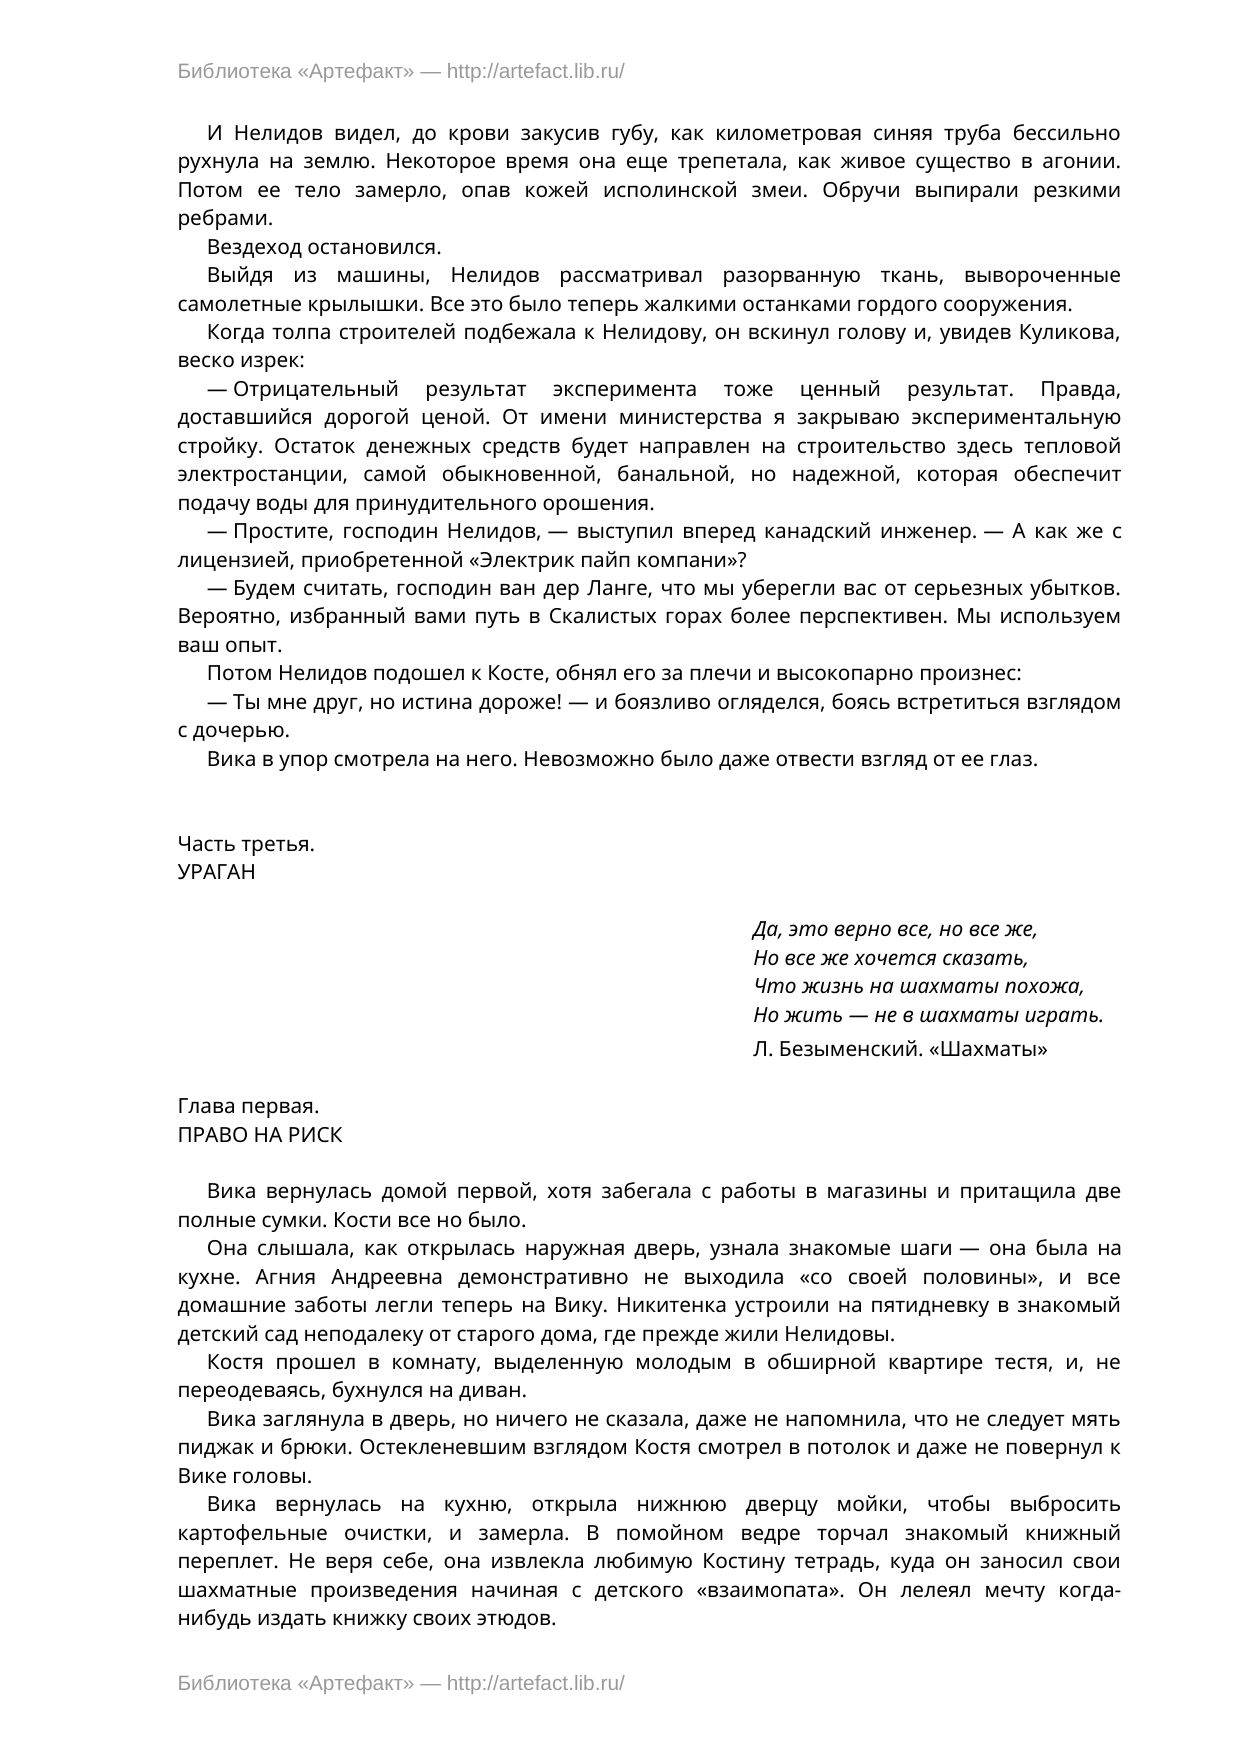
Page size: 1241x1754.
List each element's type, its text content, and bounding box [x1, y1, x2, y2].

subtitle Часть третья. [177, 829, 1122, 857]
text Вика в упор смотрела на него. Невозможно было даже отвести взгляд от ее глаз. [177, 744, 1122, 772]
text Да, это верно все, но все же, [753, 914, 1122, 943]
text Вика заглянула в дверь, но ничего не сказала, даже не напомнила, что не следует мять пиджак и брюки. Остекленевшим взглядом Костя смотрел в потолок и даже не повернул к Вике головы. [177, 1404, 1122, 1489]
text Л. Безыменский. «Шахматы» [753, 1034, 1122, 1063]
text Когда толпа строителей подбежала к Нелидову, он вскинул голову и, увидев Куликова, веско изрек: [177, 317, 1122, 374]
text И Нелидов видел, до крови закусив губу, как километровая синяя труба бессильно рухнула на землю. Некоторое время она еще трепетала, как живое существо в агонии. Потом ее тело замерло, опав кожей исполинской змеи. Обручи выпирали резкими ребрами. [177, 118, 1122, 232]
subtitle Глава первая. [177, 1091, 1122, 1120]
text Но все же хочется сказать, [753, 943, 1122, 971]
text Потом Нелидов подошел к Косте, обнял его за плечи и высокопарно произнес: [177, 658, 1122, 687]
text — Отрицательный результат эксперимента тоже ценный результат. Правда, доставшийся дорогой ценой. От имени министерства я закрываю экспериментальную стройку. Остаток денежных средств будет направлен на строительство здесь тепловой электростанции, самой обыкновенной, банальной, но надежной, которая обеспечит подачу воды для принудительного орошения. [177, 374, 1122, 516]
text Вездеход остановился. [177, 232, 1122, 260]
text Что жизнь на шахматы похожа, [753, 971, 1122, 1000]
subtitle УРАГАН [177, 857, 1122, 886]
text Она слышала, как открылась наружная дверь, узнала знакомые шаги — она была на кухне. Агния Андреевна демонстративно не выходила «со своей половины», и все домашние заботы легли теперь на Вику. Никитенка устроили на пятидневку в знакомый детский сад неподалеку от старого дома, где пpеждe жили Нелидовы. [177, 1233, 1122, 1347]
text — Простите, господин Нелидов, — выступил вперед канадский инженер. — А как же с лицензией, приобретенной «Электрик пайп компани»? [177, 516, 1122, 573]
text Но жить — не в шахматы играть. [753, 1000, 1122, 1028]
text Костя прошел в комнату, выделенную молодым в обширной квартире тестя, и, не переодеваясь, бухнулся на диван. [177, 1347, 1122, 1404]
text Вика вернулась на кухню, открыла нижнюю дверцу мойки, чтобы выбросить картофельные очистки, и замерла. В помойном ведре торчал знакомый книжный переплет. Не веря себе, она извлекла любимую Костину тетрадь, куда он заносил свои шахматные произведения начиная с детского «взаимопата». Он лелеял мечту когда-нибудь издать книжку своих этюдов. [177, 1489, 1122, 1632]
text Выйдя из машины, Нелидов рассматривал разорванную ткань, вывороченные самолетные крылышки. Все это было теперь жалкими останками гордого сооружения. [177, 260, 1122, 317]
text — Ты мне друг, но истина дороже! — и боязливо огляделся, боясь встретиться взглядом с дочерью. [177, 687, 1122, 744]
text — Будем считать, господин ван дер Ланге, что мы уберегли вас от серьезных убытков. Вероятно, избранный вами путь в Скалистых горах более перспективен. Мы используем ваш опыт. [177, 573, 1122, 658]
text Вика вернулась домой первой, хотя забегала с работы в магазины и притащила две полные сумки. Кости все но было. [177, 1177, 1122, 1233]
subtitle ПРАВО НА РИСК [177, 1120, 1122, 1148]
